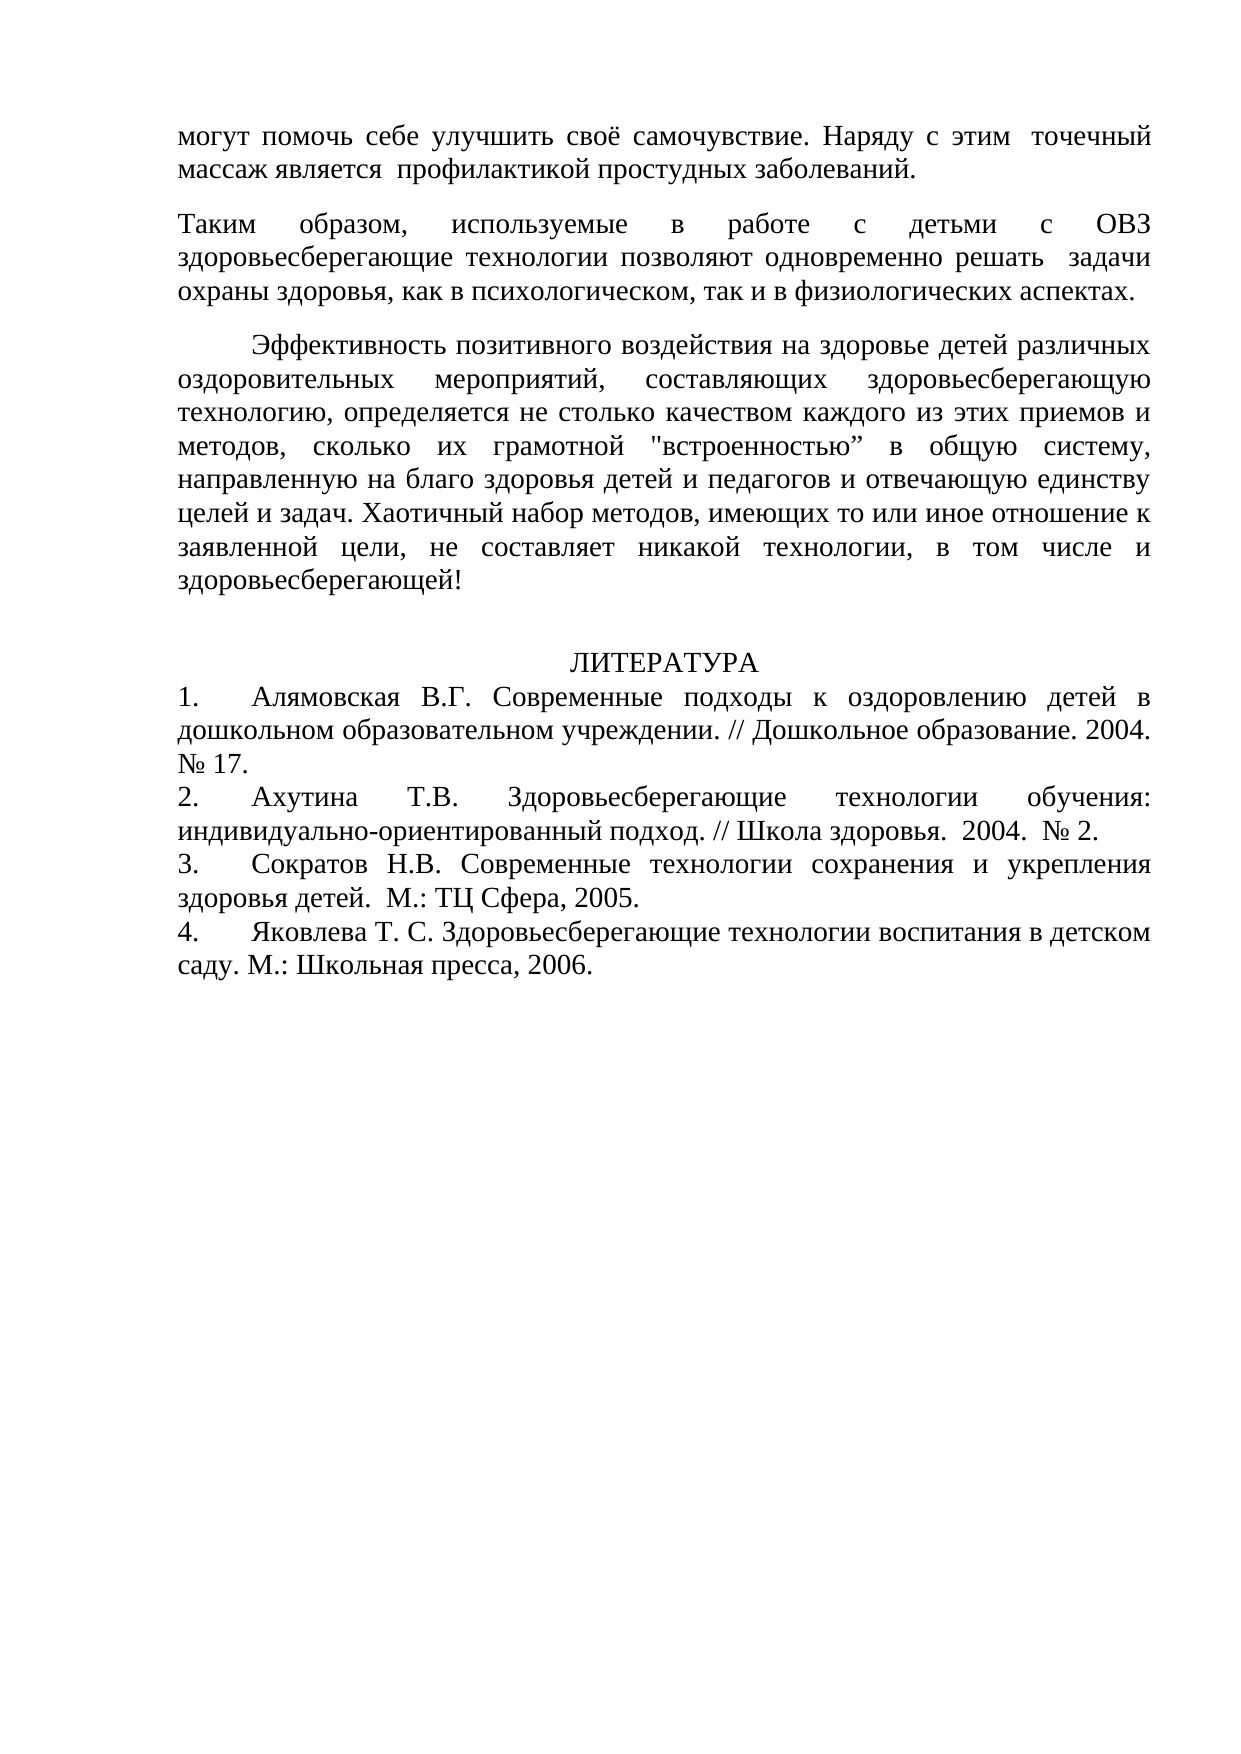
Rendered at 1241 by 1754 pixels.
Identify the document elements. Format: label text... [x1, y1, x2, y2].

list Яковлева Т. С. Здоровьесберегающие технологии воспитания в детском саду. М.: Школьная пресса, 2006. [177, 914, 1152, 981]
list Алямовская В.Г. Современные подходы к оздоровлению детей в дошкольном образовательном учреждении. // Дошкольное образование. 2004. № 17. [177, 679, 1152, 779]
text ЛИТЕРАТУРА [177, 645, 1152, 679]
text Эффективность позитивного воздействия на здоровье детей различных оздоровительных мероприятий, составляющих здоровьесберегающую технологию, определяется не столько качеством каждого из этих приемов и методов, сколько их грамотной "встроенностью” в общую систему, направленную на благо здоровья детей и педагогов и отвечающую единству целей и задач. Хаотичный набор методов, имеющих то или иное отношение к заявленной цели, не составляет никакой технологии, в том числе и здоровьесберегающей! [177, 327, 1152, 596]
list Ахутина Т.В. Здоровьесберегающие технологии обучения: индивидуально-ориентированный подход. // Школа здоровья. 2004. № 2. [177, 779, 1152, 847]
text Таким образом, используемые в работе с детьми с ОВЗ здоровьесберегающие технологии позволяют одновременно решать задачи охраны здоровья, как в психологическом, так и в физиологических аспектах. [177, 206, 1152, 307]
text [177, 118, 1152, 185]
list Сократов Н.В. Современные технологии сохранения и укрепления здоровья детей. М.: ТЦ Сфера, 2005. [177, 847, 1152, 914]
